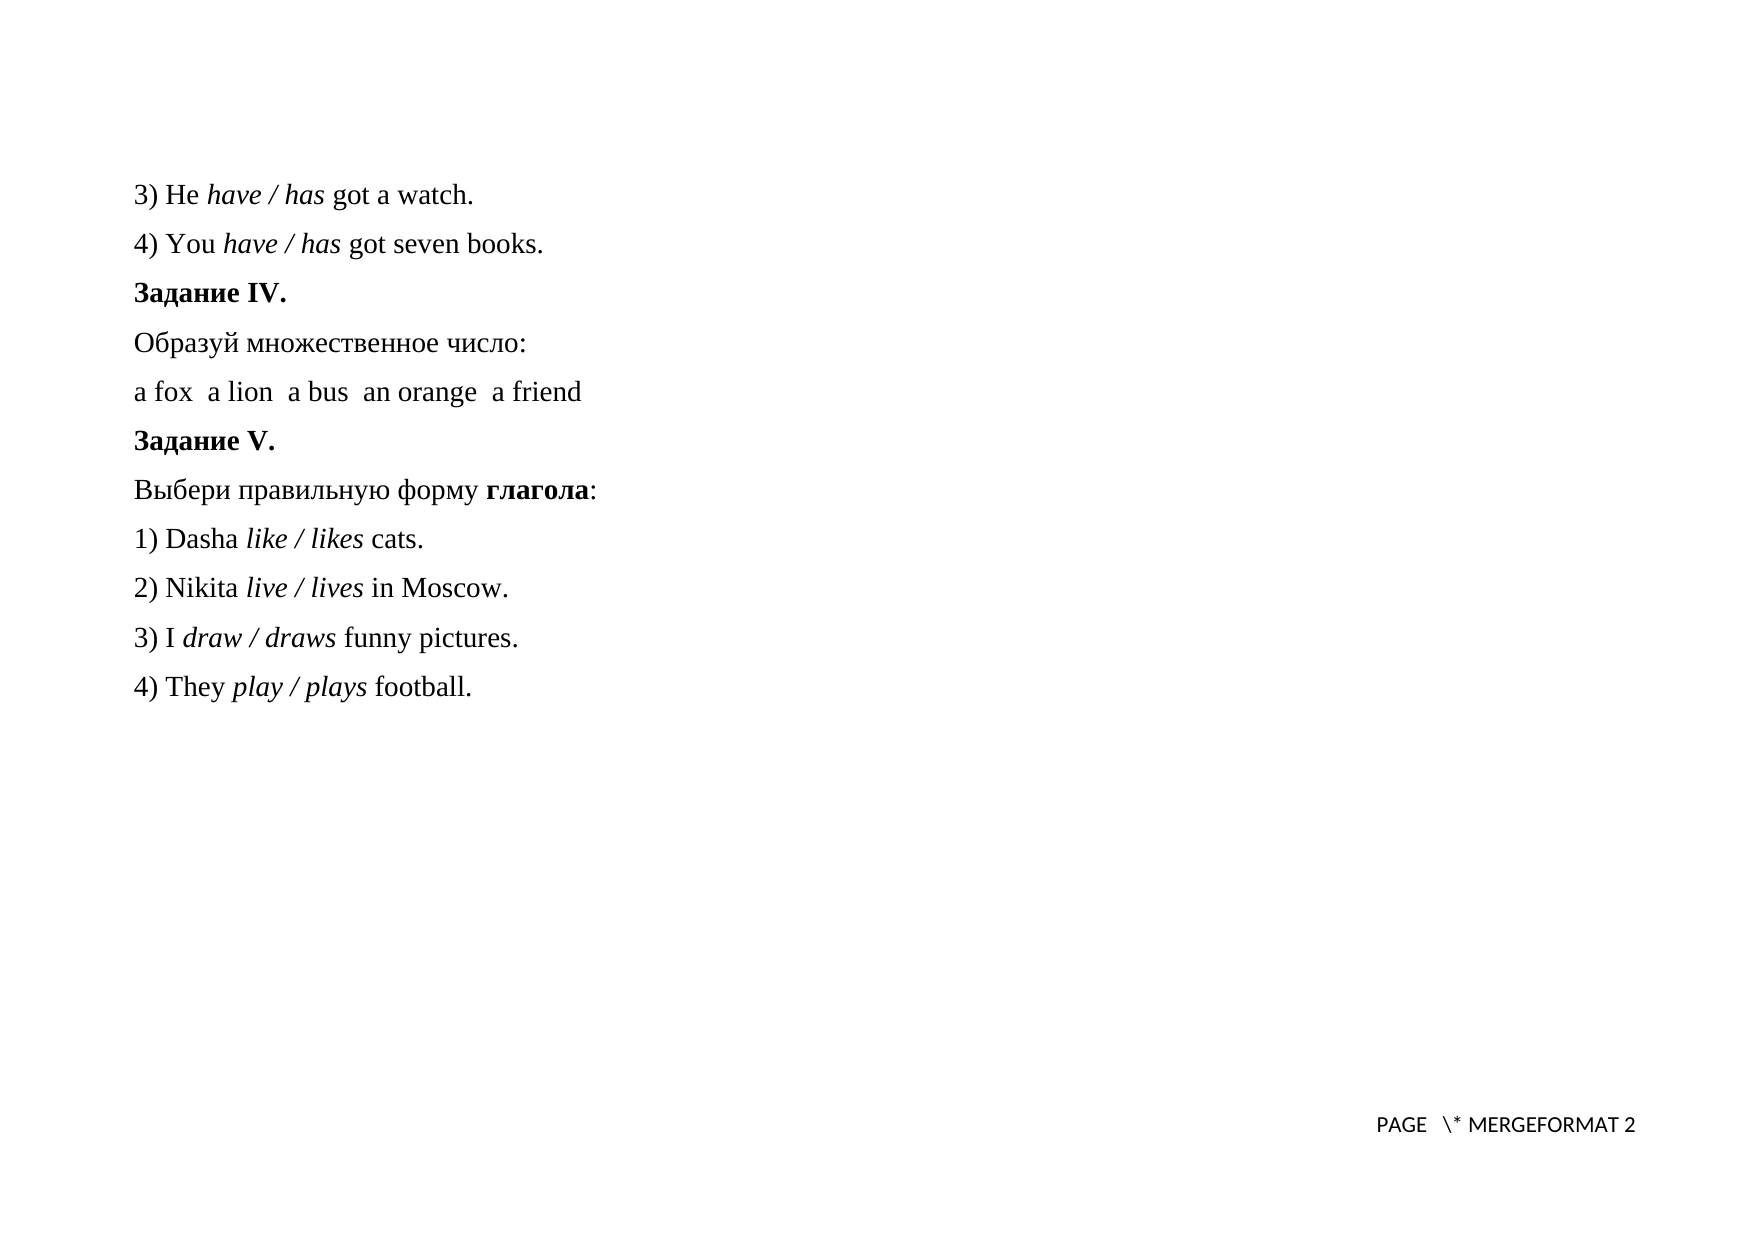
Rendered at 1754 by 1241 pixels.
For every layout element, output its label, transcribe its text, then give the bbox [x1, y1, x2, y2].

text 2) Nikita live / lives in Moscow. [134, 571, 1620, 604]
text Задание IV. [134, 276, 1620, 309]
text Выбери правильную форму глагола: [134, 472, 1620, 506]
text 4) They play / plays football. [134, 669, 1620, 702]
text 1) Dasha like / likes cats. [134, 521, 1620, 555]
text Задание V. [134, 423, 1620, 457]
text 3) I draw / draws funny pictures. [134, 620, 1620, 653]
text 4) You have / has got seven books. [134, 226, 1620, 260]
text 3) He have / has got a watch. [134, 177, 1620, 211]
text a fox a lion a bus an orange a friend [134, 374, 1620, 407]
text Образуй множественное число: [134, 325, 1620, 358]
